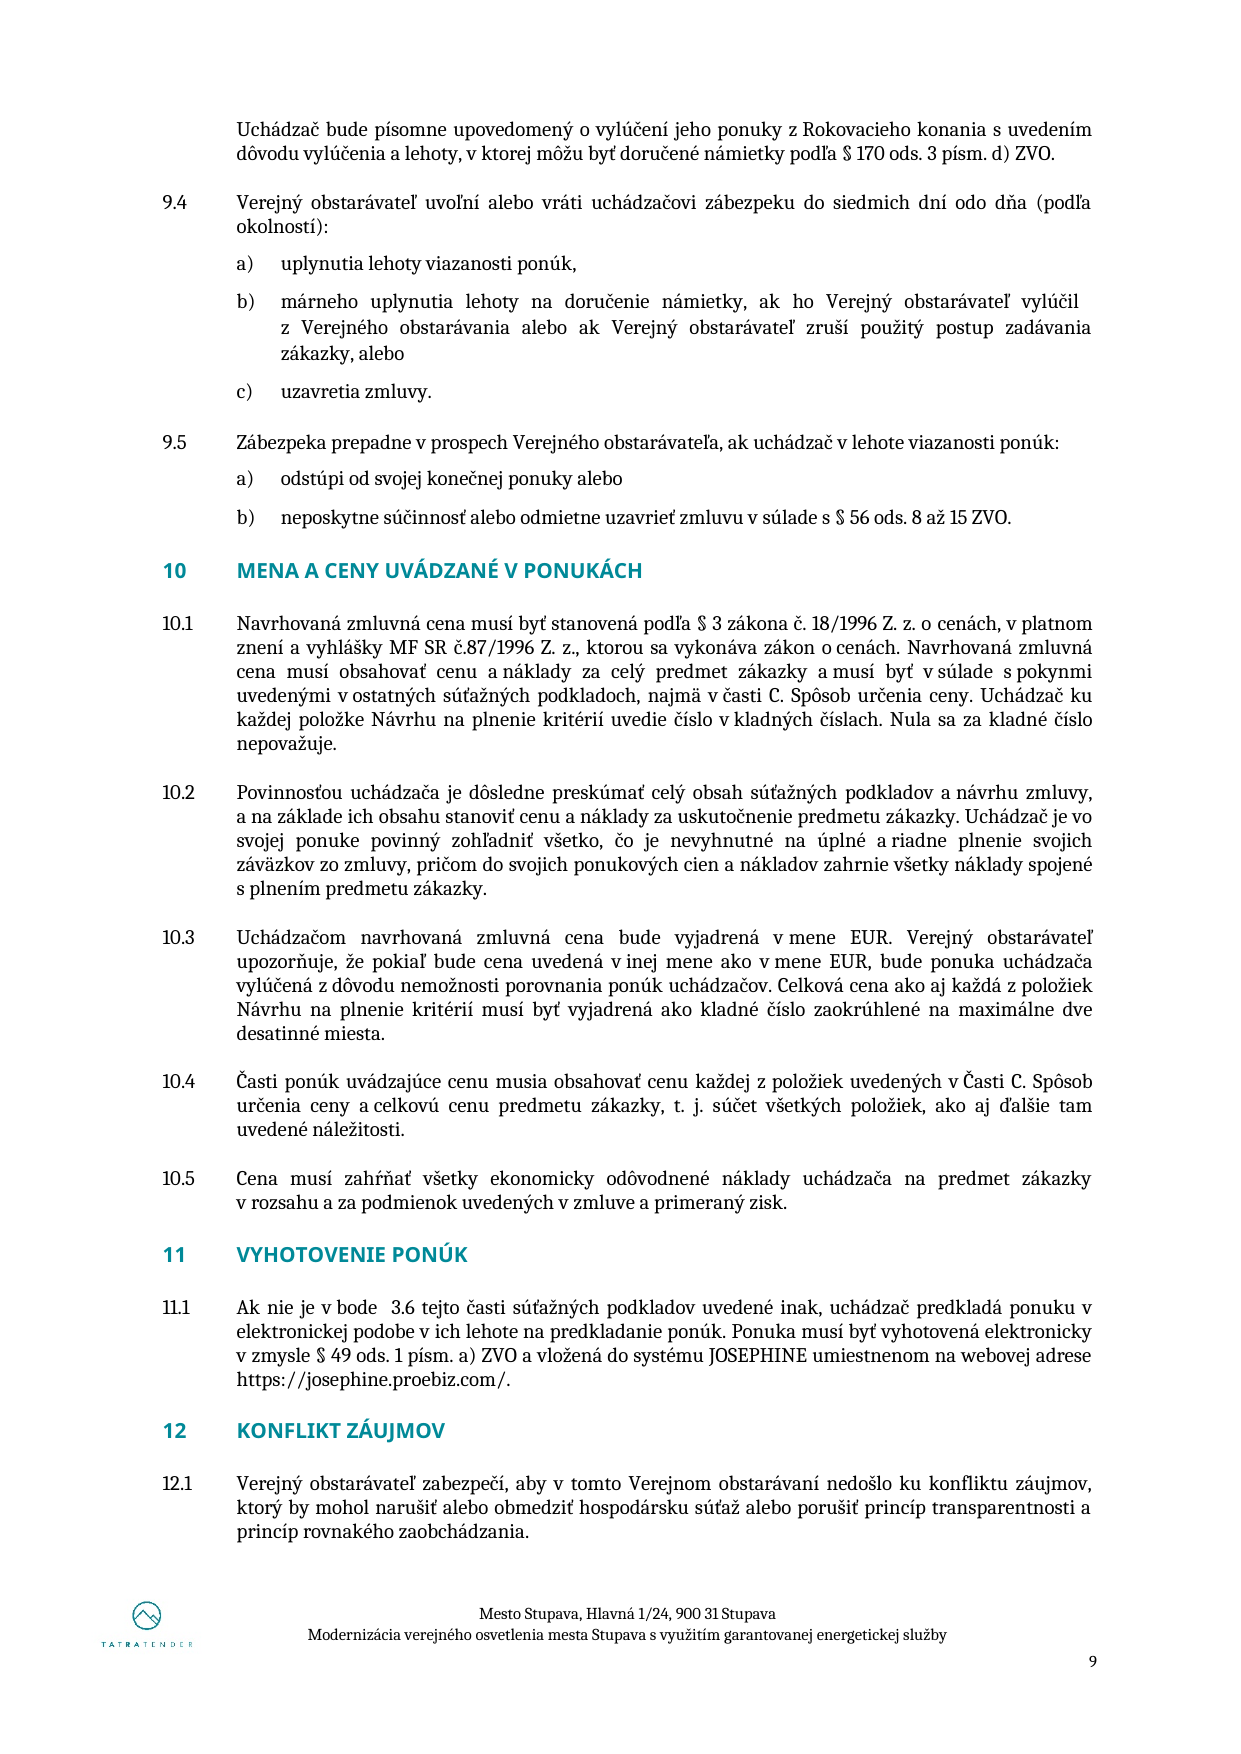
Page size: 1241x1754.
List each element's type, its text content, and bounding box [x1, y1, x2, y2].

subtitle Verejný obstarávateľ uvoľní alebo vráti uchádzačovi zábezpeku do siedmich dní odo dňa (podľa okolností): [162, 191, 1093, 239]
picture [80, 1577, 213, 1671]
subtitle Mena a ceny uvádzané v ponukách [162, 556, 1093, 585]
subtitle Cena musí zahŕňať všetky ekonomicky odôvodnené náklady uchádzača na predmet zákazky v rozsahu a za podmienok uvedených v zmluve a primeraný zisk. [162, 1167, 1093, 1215]
subtitle Navrhovaná zmluvná cena musí byť stanovená podľa § 3 zákona č. 18/1996 Z. z. o cenách, v platnom znení a vyhlášky MF SR č.87/1996 Z. z., ktorou sa vykonáva zákon o cenách. Navrhovaná zmluvná cena musí obsahovať cenu a náklady za celý predmet zákazky a musí byť v súlade s pokynmi uvedenými v ostatných súťažných podkladoch, najmä v časti C. Spôsob určenia ceny. Uchádzač ku každej položke Návrhu na plnenie kritérií uvedie číslo v kladných číslach. Nula sa za kladné číslo nepovažuje. [162, 612, 1093, 756]
subtitle Časti ponúk uvádzajúce cenu musia obsahovať cenu každej z položiek uvedených v Časti C. Spôsob určenia ceny a celkovú cenu predmetu zákazky, t. j. súčet všetkých položiek, ako aj ďalšie tam uvedené náležitosti. [162, 1070, 1093, 1142]
subtitle Ak nie je v bode 3.6 tejto časti súťažných podkladov uvedené inak, uchádzač predkladá ponuku v elektronickej podobe v ich lehote na predkladanie ponúk. Ponuka musí byť vyhotovená elektronicky v zmysle § 49 ods. 1 písm. a) ZVO a vložená do systému JOSEPHINE umiestnenom na webovej adrese https://josephine.proebiz.com/. [162, 1296, 1093, 1391]
subtitle uplynutia lehoty viazanosti ponúk, [236, 251, 1093, 275]
subtitle Uchádzačom navrhovaná zmluvná cena bude vyjadrená v mene EUR. Verejný obstarávateľ upozorňuje, že pokiaľ bude cena uvedená v inej mene ako v mene EUR, bude ponuka uchádzača vylúčená z dôvodu nemožnosti porovnania ponúk uchádzačov. Celková cena ako aj každá z položiek Návrhu na plnenie kritérií musí byť vyjadrená ako kladné číslo zaokrúhlené na maximálne dve desatinné miesta. [162, 925, 1093, 1045]
subtitle Konflikt záujmov [162, 1416, 1093, 1445]
subtitle Zábezpeka prepadne v prospech Verejného obstarávateľa, ak uchádzač v lehote viazanosti ponúk: [162, 431, 1093, 454]
subtitle odstúpi od svojej konečnej ponuky alebo [236, 467, 1093, 491]
subtitle Povinnosťou uchádzača je dôsledne preskúmať celý obsah súťažných podkladov a návrhu zmluvy, a na základe ich obsahu stanoviť cenu a náklady za uskutočnenie predmetu zákazky. Uchádzač je vo svojej ponuke povinný zohľadniť všetko, čo je nevyhnutné na úplné a riadne plnenie svojich záväzkov zo zmluvy, pričom do svojich ponukových cien a nákladov zahrnie všetky náklady spojené s plnením predmetu zákazky. [162, 781, 1093, 900]
subtitle uzavretia zmluvy. [236, 380, 1093, 404]
subtitle Vyhotovenie ponúk [162, 1240, 1093, 1268]
subtitle Verejný obstarávateľ zabezpečí, aby v tomto Verejnom obstarávaní nedošlo ku konfliktu záujmov, ktorý by mohol narušiť alebo obmedziť hospodársku súťaž alebo porušiť princíp transparentnosti a princíp rovnakého zaobchádzania. [162, 1472, 1093, 1544]
subtitle neposkytne súčinnosť alebo odmietne uzavrieť zmluvu v súlade s § 56 ods. 8 až 15 ZVO. [236, 505, 1093, 529]
subtitle márneho uplynutia lehoty na doručenie námietky, ak ho Verejný obstarávateľ vylúčil z Verejného obstarávania alebo ak Verejný obstarávateľ zruší použitý postup zadávania zákazky, alebo [236, 290, 1093, 365]
